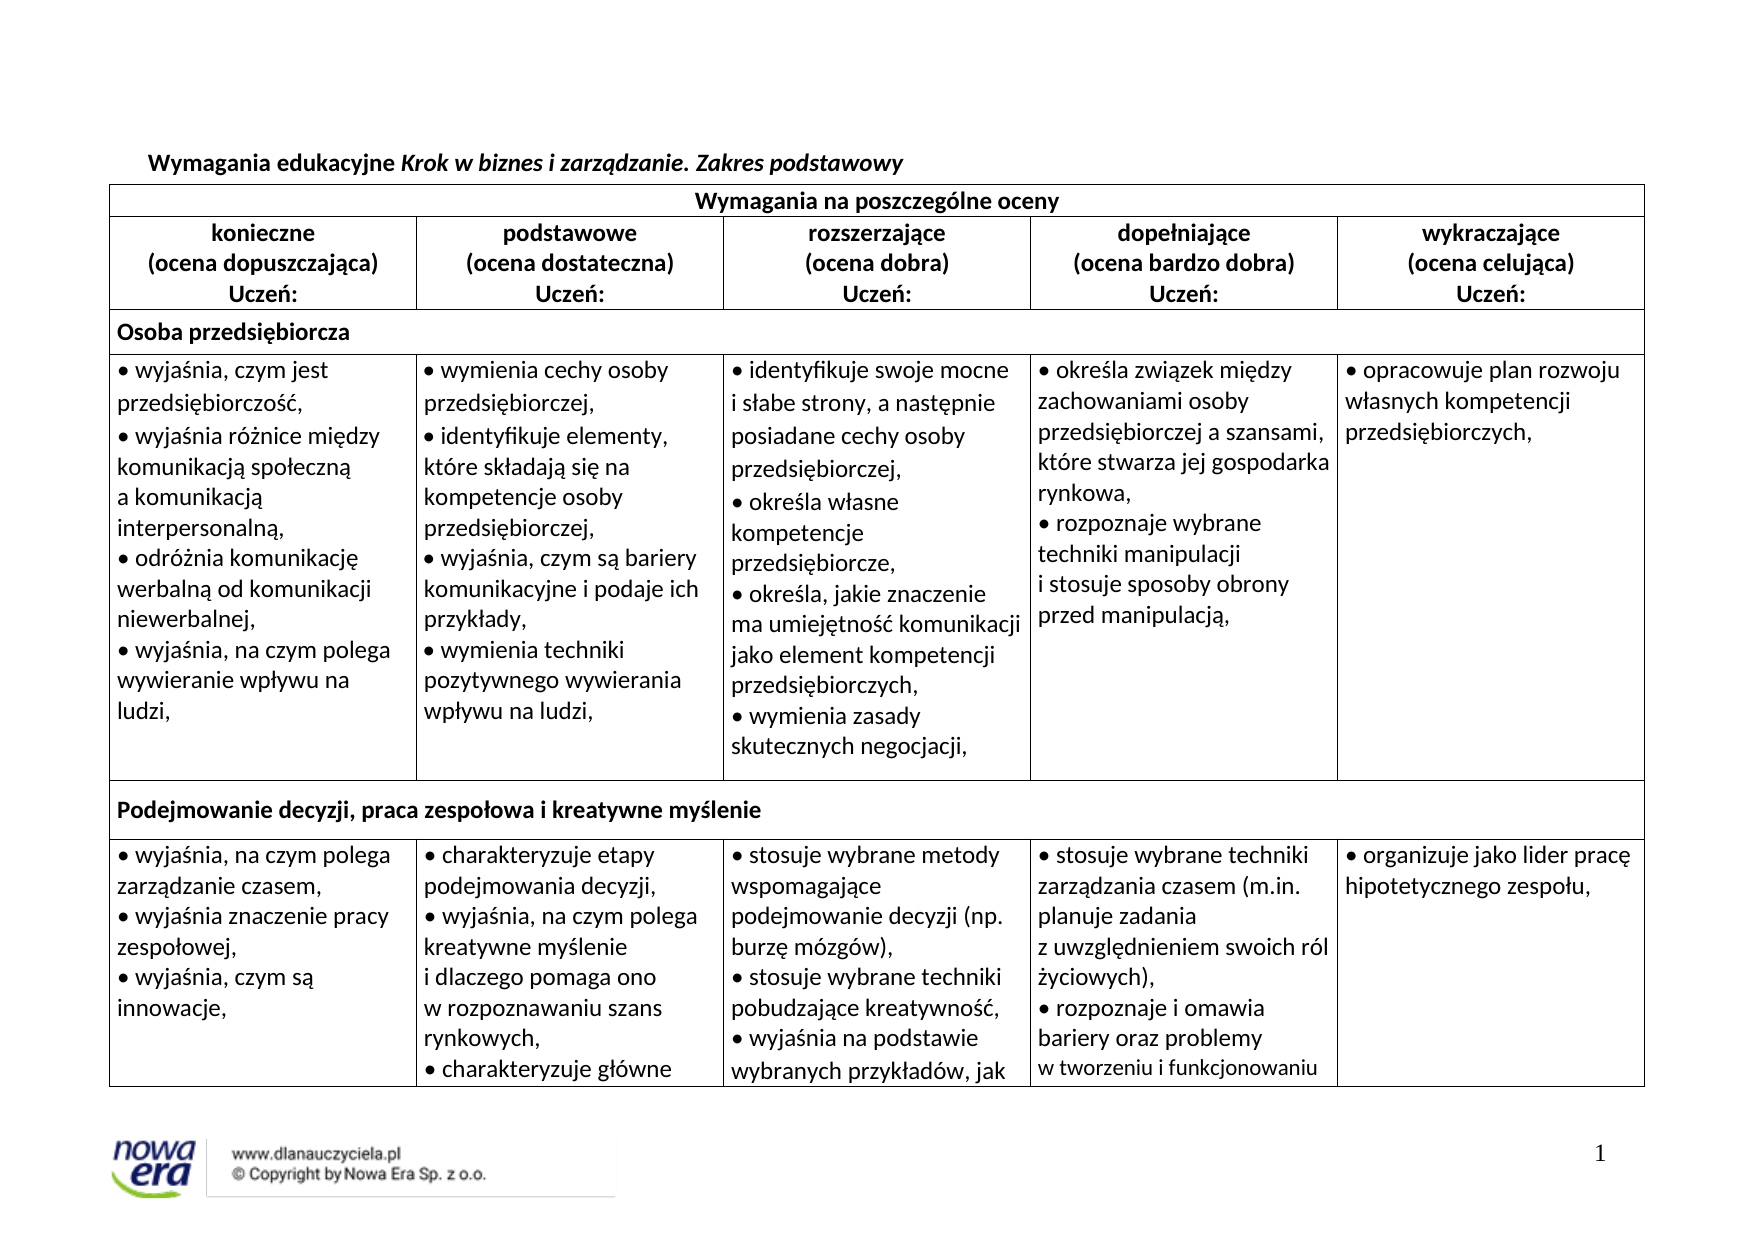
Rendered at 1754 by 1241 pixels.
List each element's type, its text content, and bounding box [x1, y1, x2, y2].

table_cell • określa związek między zachowaniami osoby przedsiębiorczej a szansami, które stwarza jej gospodarka rynkowa, • rozpoznaje wybrane techniki manipulacji i stosuje sposoby obrony przed manipulacją, [1031, 355, 1337, 780]
table_cell • wyjaśnia, czym jest przedsiębiorczość, • wyjaśnia różnice między komunikacją społeczną a komunikacją interpersonalną, • odróżnia komunikację werbalną od komunikacji niewerbalnej, • wyjaśnia, na czym polega wywieranie wpływu na ludzi, [110, 355, 416, 780]
table_cell • wymienia cechy osoby przedsiębiorczej, • identyfikuje elementy, które składają się na kompetencje osoby przedsiębiorczej, • wyjaśnia, czym są bariery komunikacyjne i podaje ich przykłady, • wymienia techniki pozytywnego wywierania wpływu na ludzi, [417, 355, 723, 780]
table_cell • organizuje jako lider pracę hipotetycznego zespołu, [1338, 840, 1644, 1086]
table_cell wykraczające (ocena celująca) Uczeń: [1338, 217, 1644, 308]
table_cell • opracowuje plan rozwoju własnych kompetencji przedsiębiorczych, [1338, 355, 1644, 780]
table_cell dopełniające (ocena bardzo dobra) Uczeń: [1031, 217, 1337, 308]
table_cell • wyjaśnia, na czym polega zarządzanie czasem, • wyjaśnia znaczenie pracy zespołowej, • wyjaśnia, czym są innowacje, [110, 840, 416, 1086]
table_cell podstawowe (ocena dostateczna) Uczeń: [417, 217, 723, 308]
table_cell Podejmowanie decyzji, praca zespołowa i kreatywne myślenie [110, 781, 1644, 838]
table_header Wymagania na poszczególne oceny [110, 185, 1644, 216]
table_cell konieczne (ocena dopuszczająca) Uczeń: [110, 217, 416, 308]
table_cell Osoba przedsiębiorcza [110, 310, 1644, 353]
text Wymagania edukacyjne Krok w biznes i zarządzanie. Zakres podstawowy [148, 148, 1606, 178]
table_cell rozszerzające (ocena dobra) Uczeń: [724, 217, 1030, 308]
picture [110, 1138, 615, 1199]
table_cell • identyfikuje swoje mocne i słabe strony, a następnie posiadane cechy osoby przedsiębiorczej, • określa własne kompetencje przedsiębiorcze, • określa, jakie znaczenie ma umiejętność komunikacji jako element kompetencji przedsiębiorczych, • wymienia zasady skutecznych negocjacji, [724, 355, 1030, 780]
